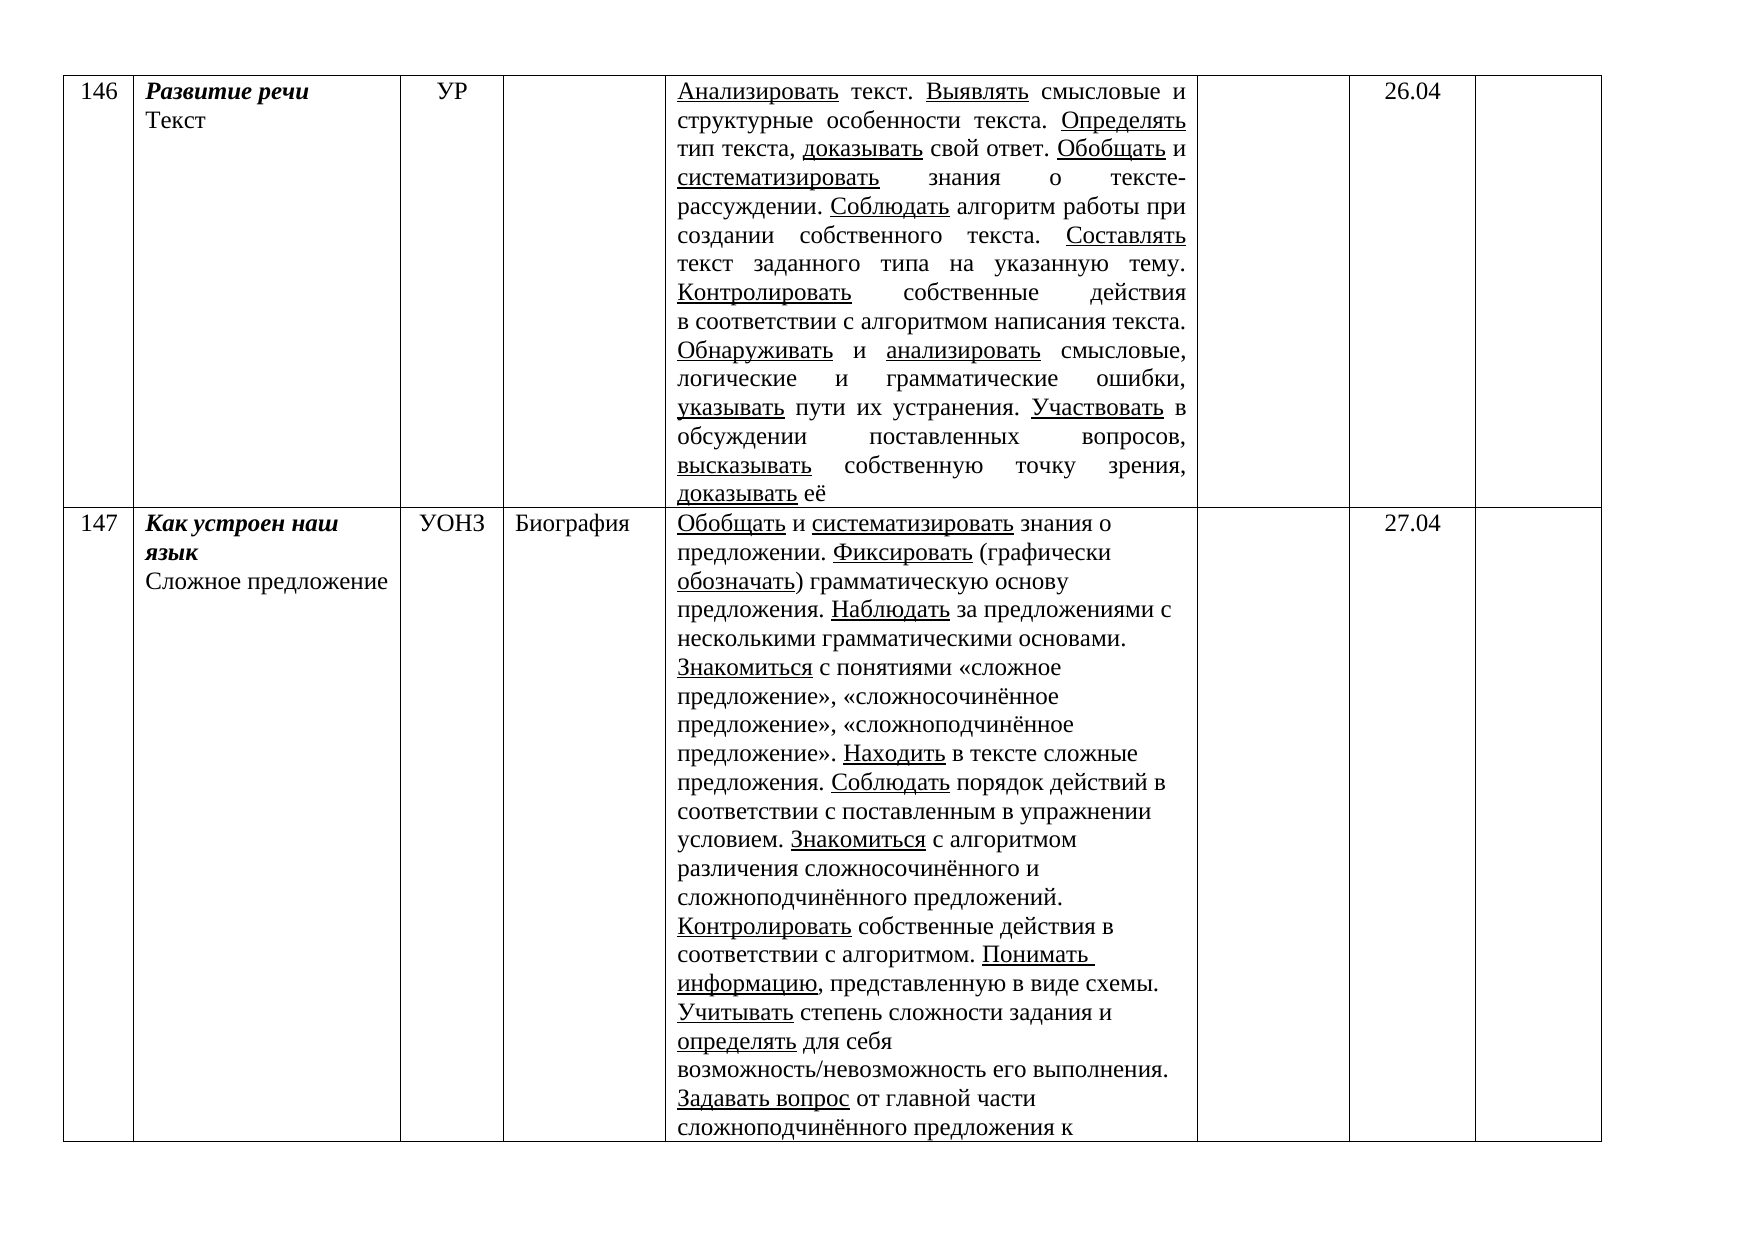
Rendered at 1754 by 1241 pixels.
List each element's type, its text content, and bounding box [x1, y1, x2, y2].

table_cell Анализировать текст. Выявлять смысловые и структурные особенности текста. Определять тип текста, доказывать свой ответ. Обобщать и систематизировать знания о тексте-рассуждении. Соблюдать алгоритм работы при создании собственного текста. Составлять текст заданного типа на указанную тему. Контролировать собственные действия в соответствии с алгоритмом написания текста. Обнаруживать и анализировать смысловые, логические и грамматические ошибки, указывать пути их устранения. Участвовать в обсуждении поставленных вопросов, высказывать собственную точку зрения, доказывать её [666, 76, 1197, 507]
table_cell УОНЗ [401, 508, 503, 1141]
table_cell 146 [64, 76, 133, 507]
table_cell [666, 508, 1197, 1141]
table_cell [134, 508, 400, 1141]
table_cell [1198, 508, 1349, 1141]
table_cell 26.04 [1350, 76, 1475, 507]
table_cell 147 [64, 508, 133, 1141]
table_cell [1198, 76, 1349, 507]
table_cell Развитие речи Текст [134, 76, 400, 507]
table_cell [1476, 76, 1601, 507]
table_cell [504, 76, 665, 507]
table_cell УР [401, 76, 503, 507]
table_cell [1476, 508, 1601, 1141]
table_cell 27.04 [1350, 508, 1475, 1141]
table_cell Биография [504, 508, 665, 1141]
